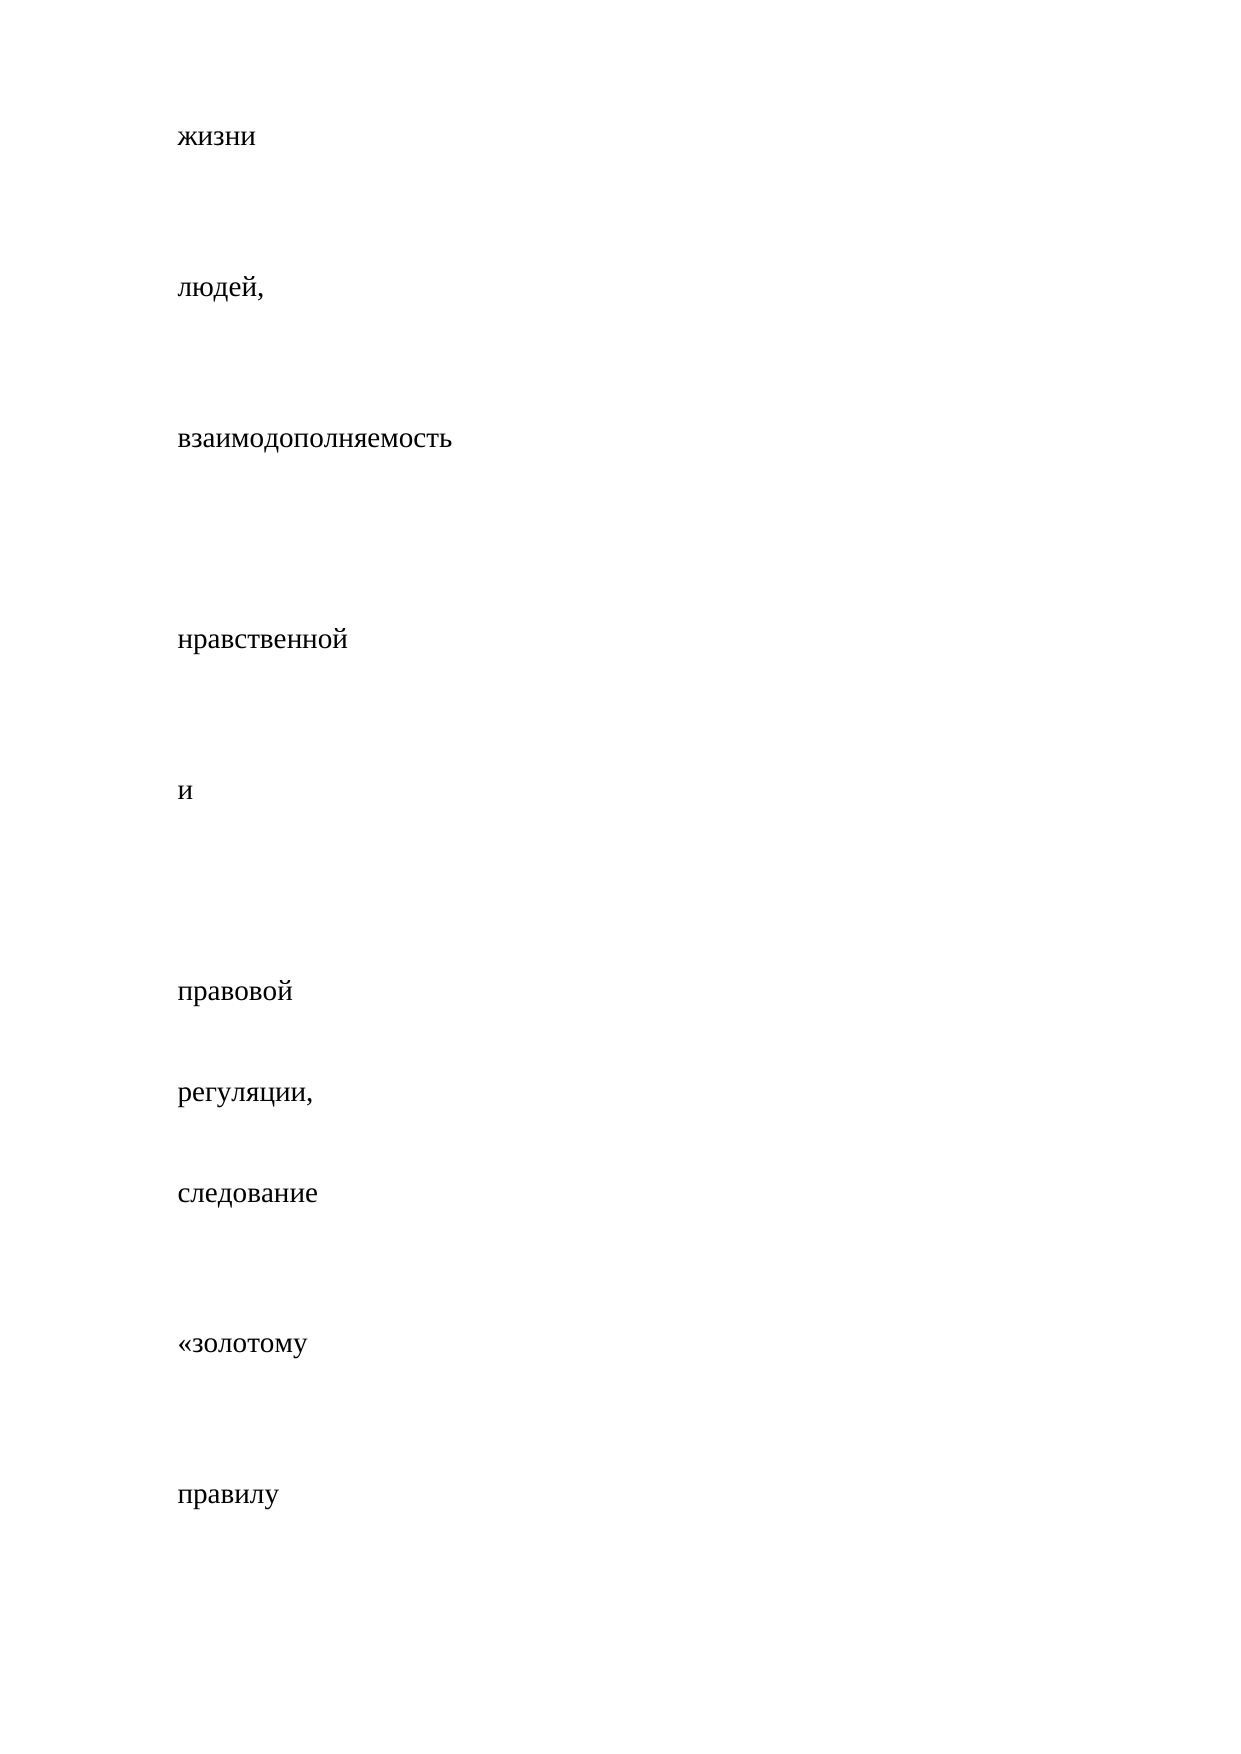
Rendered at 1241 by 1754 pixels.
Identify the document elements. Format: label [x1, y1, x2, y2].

text [177, 118, 1152, 1611]
